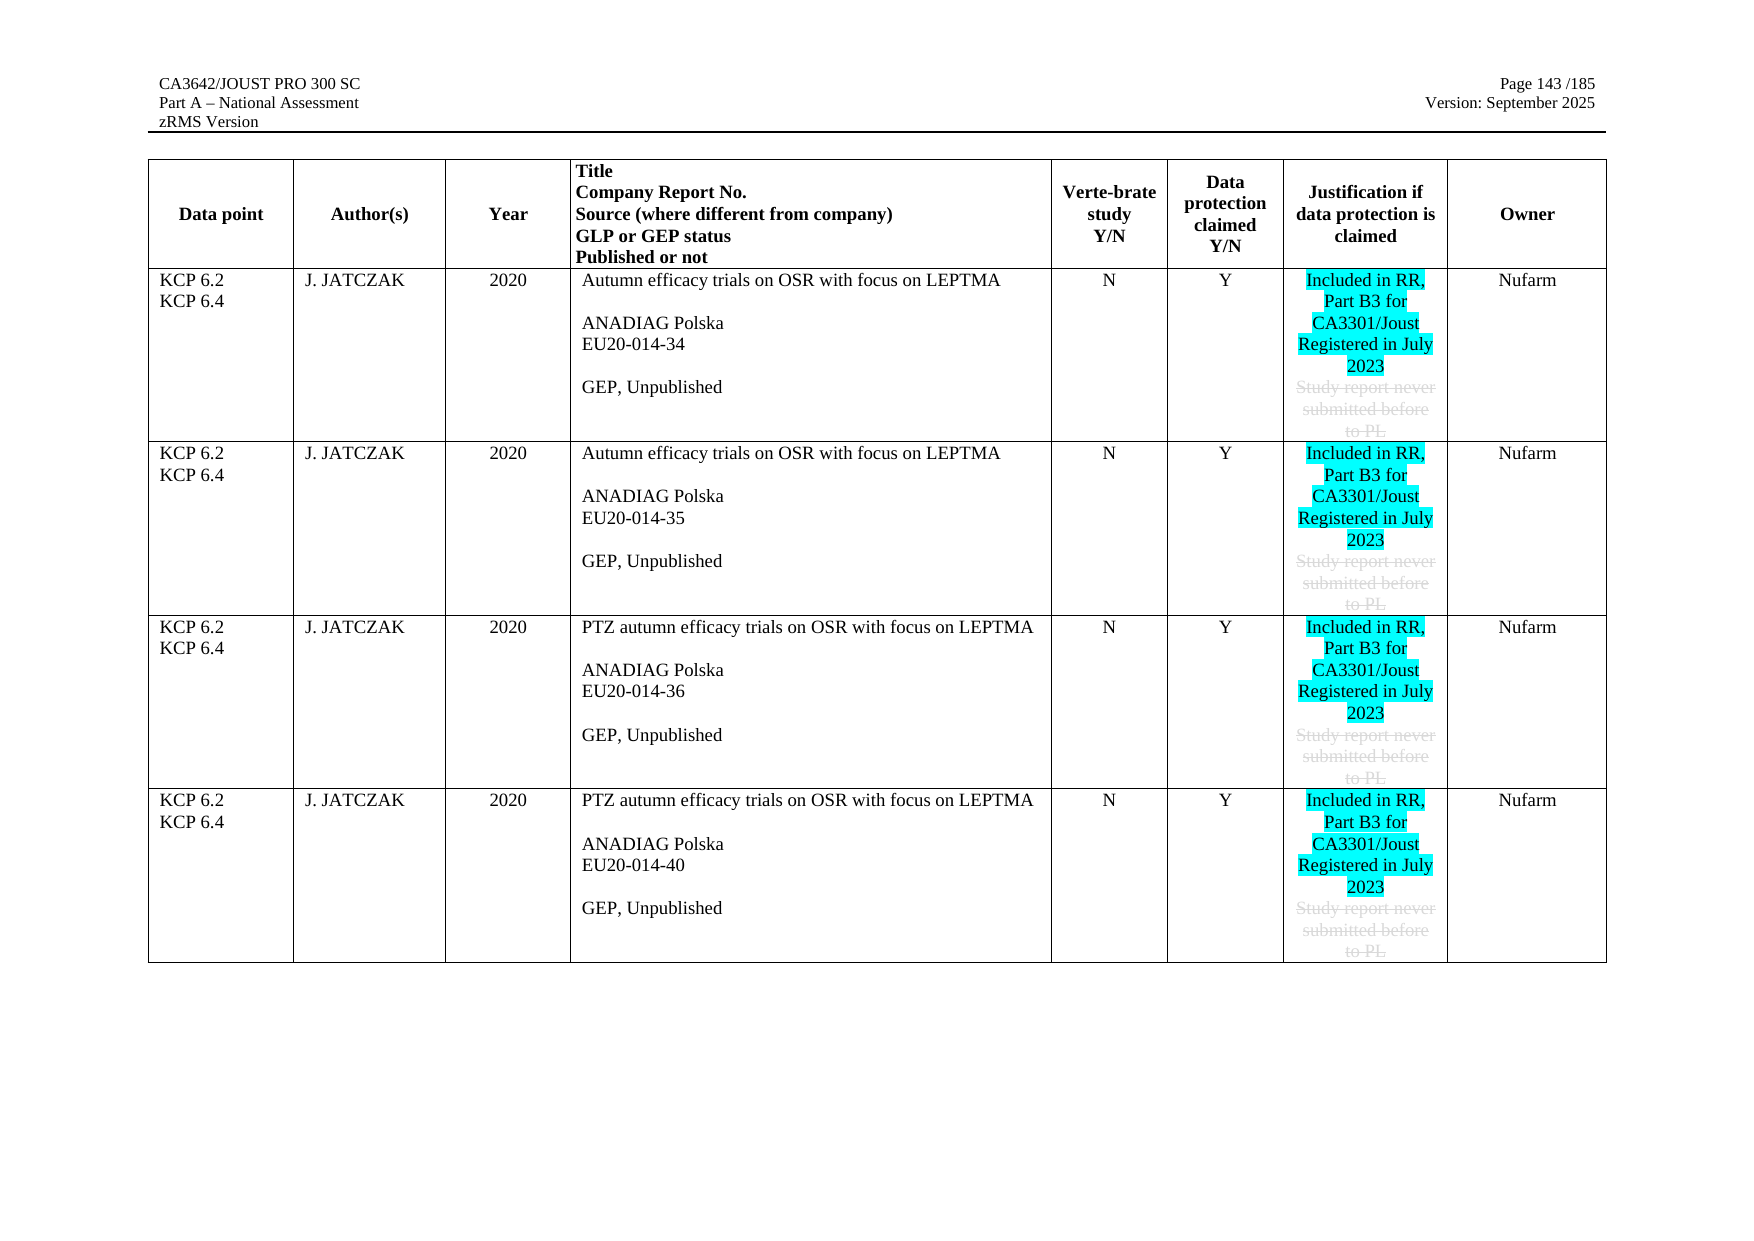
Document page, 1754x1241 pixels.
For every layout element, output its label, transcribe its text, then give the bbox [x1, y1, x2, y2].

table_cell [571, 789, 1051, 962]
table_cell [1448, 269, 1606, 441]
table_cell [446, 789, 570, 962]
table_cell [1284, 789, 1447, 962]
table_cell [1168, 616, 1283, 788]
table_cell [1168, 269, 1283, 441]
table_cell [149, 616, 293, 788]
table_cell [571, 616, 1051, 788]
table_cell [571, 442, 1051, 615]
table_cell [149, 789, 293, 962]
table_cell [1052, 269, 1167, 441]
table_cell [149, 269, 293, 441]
table_header Author(s) [294, 160, 445, 268]
table_header Justification if data protection is claimed [1284, 160, 1447, 268]
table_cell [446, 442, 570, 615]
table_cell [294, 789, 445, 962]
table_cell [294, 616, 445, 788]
table_header Year [446, 160, 570, 268]
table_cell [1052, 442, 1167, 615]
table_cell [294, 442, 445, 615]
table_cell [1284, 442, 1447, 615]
table_header Owner [1448, 160, 1606, 268]
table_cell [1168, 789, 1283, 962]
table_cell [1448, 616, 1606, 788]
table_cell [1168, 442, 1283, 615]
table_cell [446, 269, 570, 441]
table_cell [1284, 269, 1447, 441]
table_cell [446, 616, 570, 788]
table_header Data point [149, 160, 293, 268]
table_header Title Company Report No. Source (where different from company) GLP or GEP status Published or not [571, 160, 1051, 268]
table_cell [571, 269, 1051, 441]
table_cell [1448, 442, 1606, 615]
table_header Verte-brate study Y/N [1052, 160, 1167, 268]
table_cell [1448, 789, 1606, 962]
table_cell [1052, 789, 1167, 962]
table_header Data protection claimed Y/N [1168, 160, 1283, 268]
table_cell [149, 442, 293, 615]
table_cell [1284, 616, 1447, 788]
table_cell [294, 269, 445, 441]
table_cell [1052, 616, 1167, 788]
